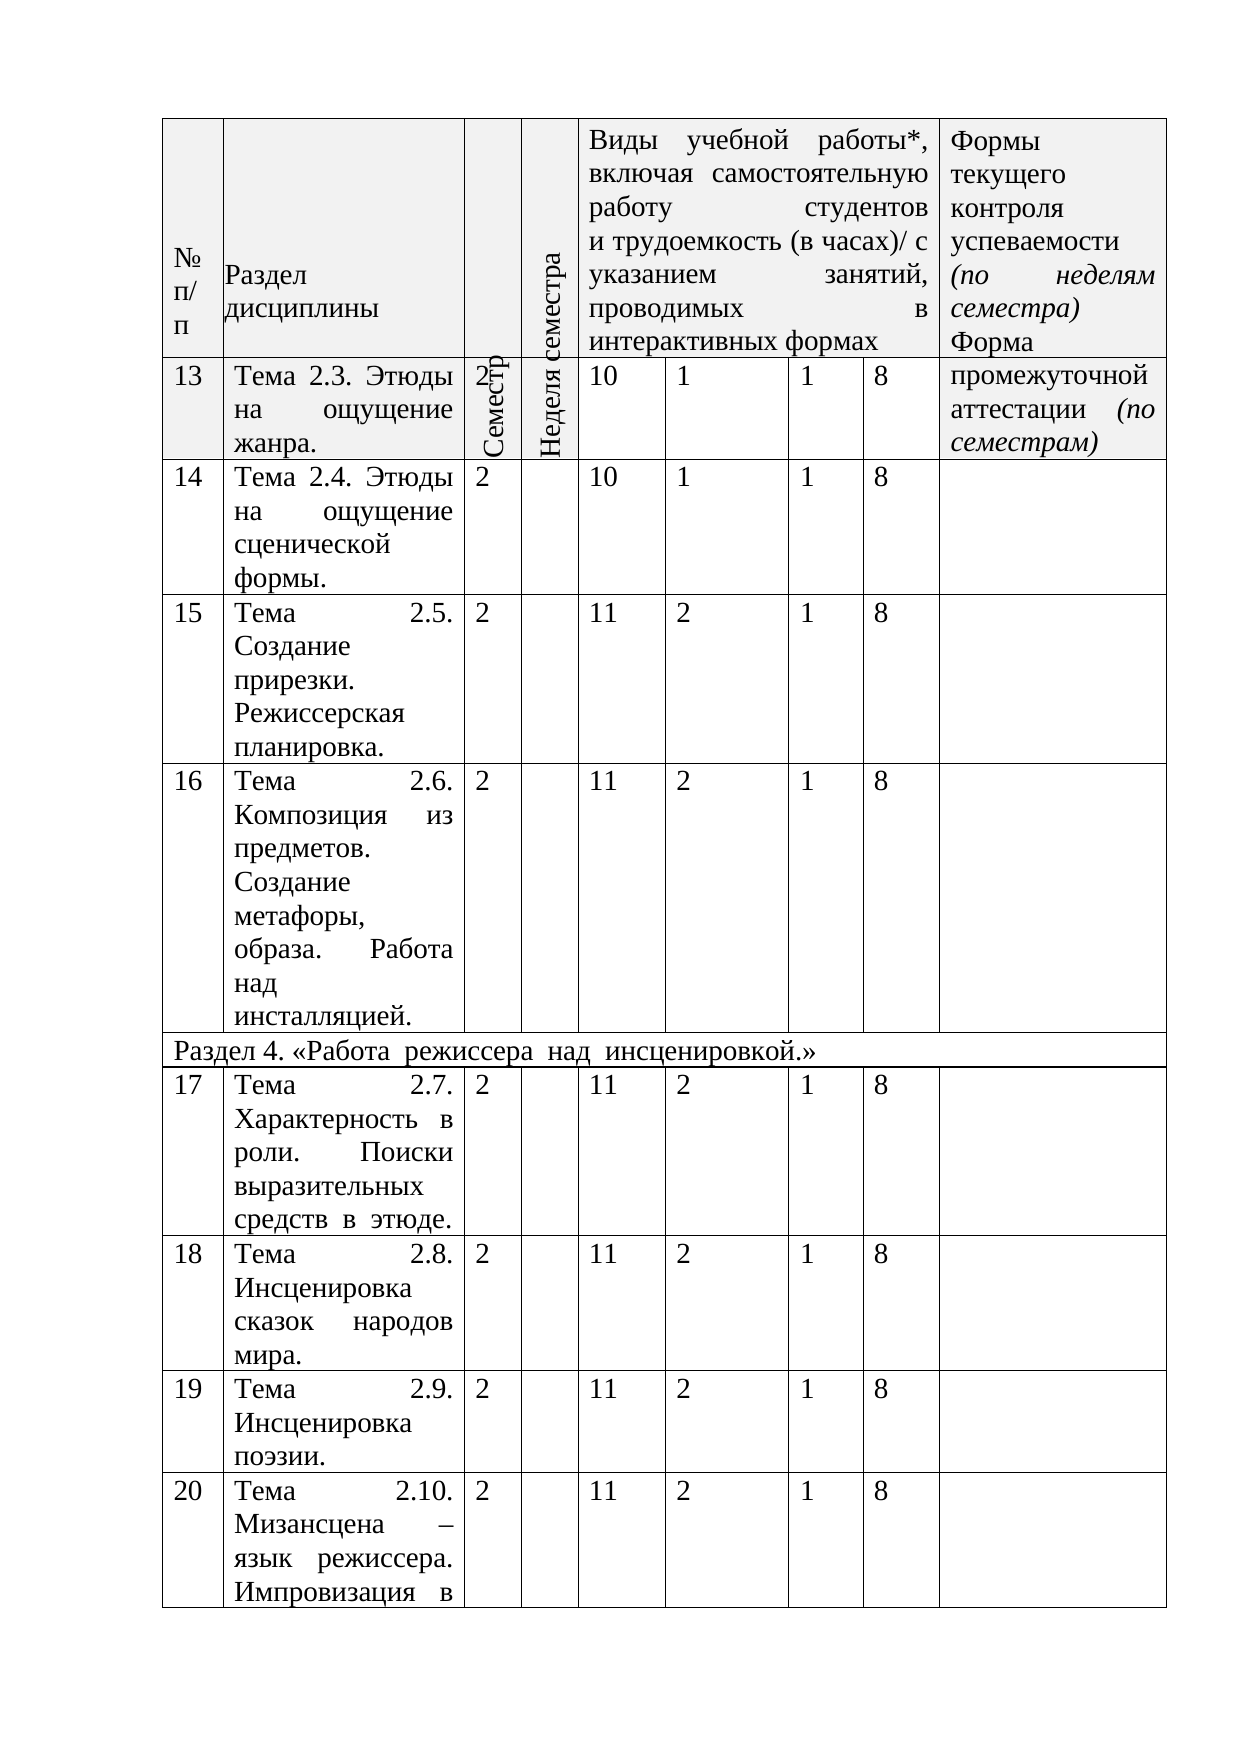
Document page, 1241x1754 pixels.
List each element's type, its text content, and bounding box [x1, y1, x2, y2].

table_cell 19 [163, 1371, 223, 1472]
table_cell 8 [864, 1371, 939, 1472]
table_cell 1 [789, 1068, 863, 1235]
table_cell 2 [465, 1236, 521, 1370]
table_cell 2 [666, 764, 788, 1032]
table_header № п/п [163, 119, 223, 357]
table_header Неделя семестра [522, 119, 578, 357]
table_header Виды учебной работы*, включая самостоятельную работу студентов и трудоемкость (в часах)/ с указанием занятий, проводимых в интерактивных формах [579, 119, 939, 357]
table_cell 1 [789, 358, 863, 458]
table_cell 1 [789, 1473, 863, 1607]
table_cell 2 [465, 358, 521, 458]
table_cell [940, 1371, 1166, 1472]
table_cell 1 [789, 1371, 863, 1472]
table_cell 16 [163, 764, 223, 1032]
table_cell 1 [666, 460, 788, 594]
table_cell [522, 1371, 578, 1472]
table_cell [940, 595, 1166, 762]
table_cell 8 [864, 1068, 939, 1235]
table_cell 2 [666, 1371, 788, 1472]
table_cell Тема 2.5. Создание прирезки. Режиссерская планировка. [224, 595, 464, 762]
table_cell [522, 595, 578, 762]
table_cell 11 [579, 764, 665, 1032]
table_header Формы текущего контроля успеваемости (по неделям семестра) Форма промежуточной аттестации (по семестрам) [940, 119, 1166, 357]
table_cell 11 [579, 595, 665, 762]
table_cell 15 [163, 595, 223, 762]
table_cell 13 [163, 358, 223, 458]
table_cell 2 [666, 1473, 788, 1607]
table_cell 2 [465, 595, 521, 762]
table_cell Тема 2.7. Характерность в роли. Поиски выразительных средств в этюде. [224, 1068, 464, 1235]
table_cell [940, 1473, 1166, 1607]
table_cell [940, 1068, 1166, 1235]
table_cell [940, 460, 1166, 594]
table_cell [940, 358, 1166, 458]
table_header Семестр [465, 119, 521, 357]
table_cell 8 [864, 460, 939, 594]
table_cell Тема 2.9. Инсценировка поэзии. [224, 1371, 464, 1472]
table_cell 10 [579, 358, 665, 458]
table_cell 1 [789, 595, 863, 762]
table_cell 2 [465, 1473, 521, 1607]
table_cell Тема 2.4. Этюды на ощущение сценической формы. [224, 460, 464, 594]
table_cell 8 [864, 1236, 939, 1370]
table_cell 8 [864, 595, 939, 762]
table_cell 11 [579, 1473, 665, 1607]
table_cell 18 [163, 1236, 223, 1370]
table_cell Тема 2.6. Композиция из предметов. Создание метафоры, образа. Работа над инсталляцией. [224, 764, 464, 1032]
table_cell Тема 2.10. Мизансцена – язык режиссера. Импровизация в работе актера. [224, 1473, 464, 1607]
table_cell 8 [864, 1473, 939, 1607]
table_cell 2 [465, 1371, 521, 1472]
table_cell 2 [465, 1068, 521, 1235]
table_cell 1 [789, 460, 863, 594]
table_cell [522, 460, 578, 594]
table_cell 2 [465, 764, 521, 1032]
table_cell Тема 2.3. Этюды на ощущение жанра. [224, 358, 464, 458]
table_cell 8 [864, 764, 939, 1032]
table_cell 8 [864, 358, 939, 458]
table_cell 2 [666, 1068, 788, 1235]
table_cell [522, 1068, 578, 1235]
table_cell Тема 2.8. Инсценировка сказок народов мира. [224, 1236, 464, 1370]
table_cell [522, 358, 578, 458]
table_cell 11 [579, 1236, 665, 1370]
table_cell [522, 1236, 578, 1370]
table_cell 2 [465, 460, 521, 594]
table_cell [940, 1236, 1166, 1370]
table_cell 1 [789, 764, 863, 1032]
table_cell 11 [579, 1371, 665, 1472]
table_cell Раздел 4. «Работа режиссера над инсценировкой.» [163, 1033, 1166, 1066]
table_cell 14 [163, 460, 223, 594]
table_cell 10 [579, 460, 665, 594]
table_cell [522, 764, 578, 1032]
table_cell [522, 1473, 578, 1607]
table_cell [940, 764, 1166, 1032]
table_cell 2 [666, 595, 788, 762]
table_cell 2 [666, 1236, 788, 1370]
table_cell 1 [789, 1236, 863, 1370]
table_cell 17 [163, 1068, 223, 1235]
table_cell 20 [163, 1473, 223, 1607]
table_cell 11 [579, 1068, 665, 1235]
table_header Раздел дисциплины [224, 119, 464, 357]
table_cell 1 [666, 358, 788, 458]
